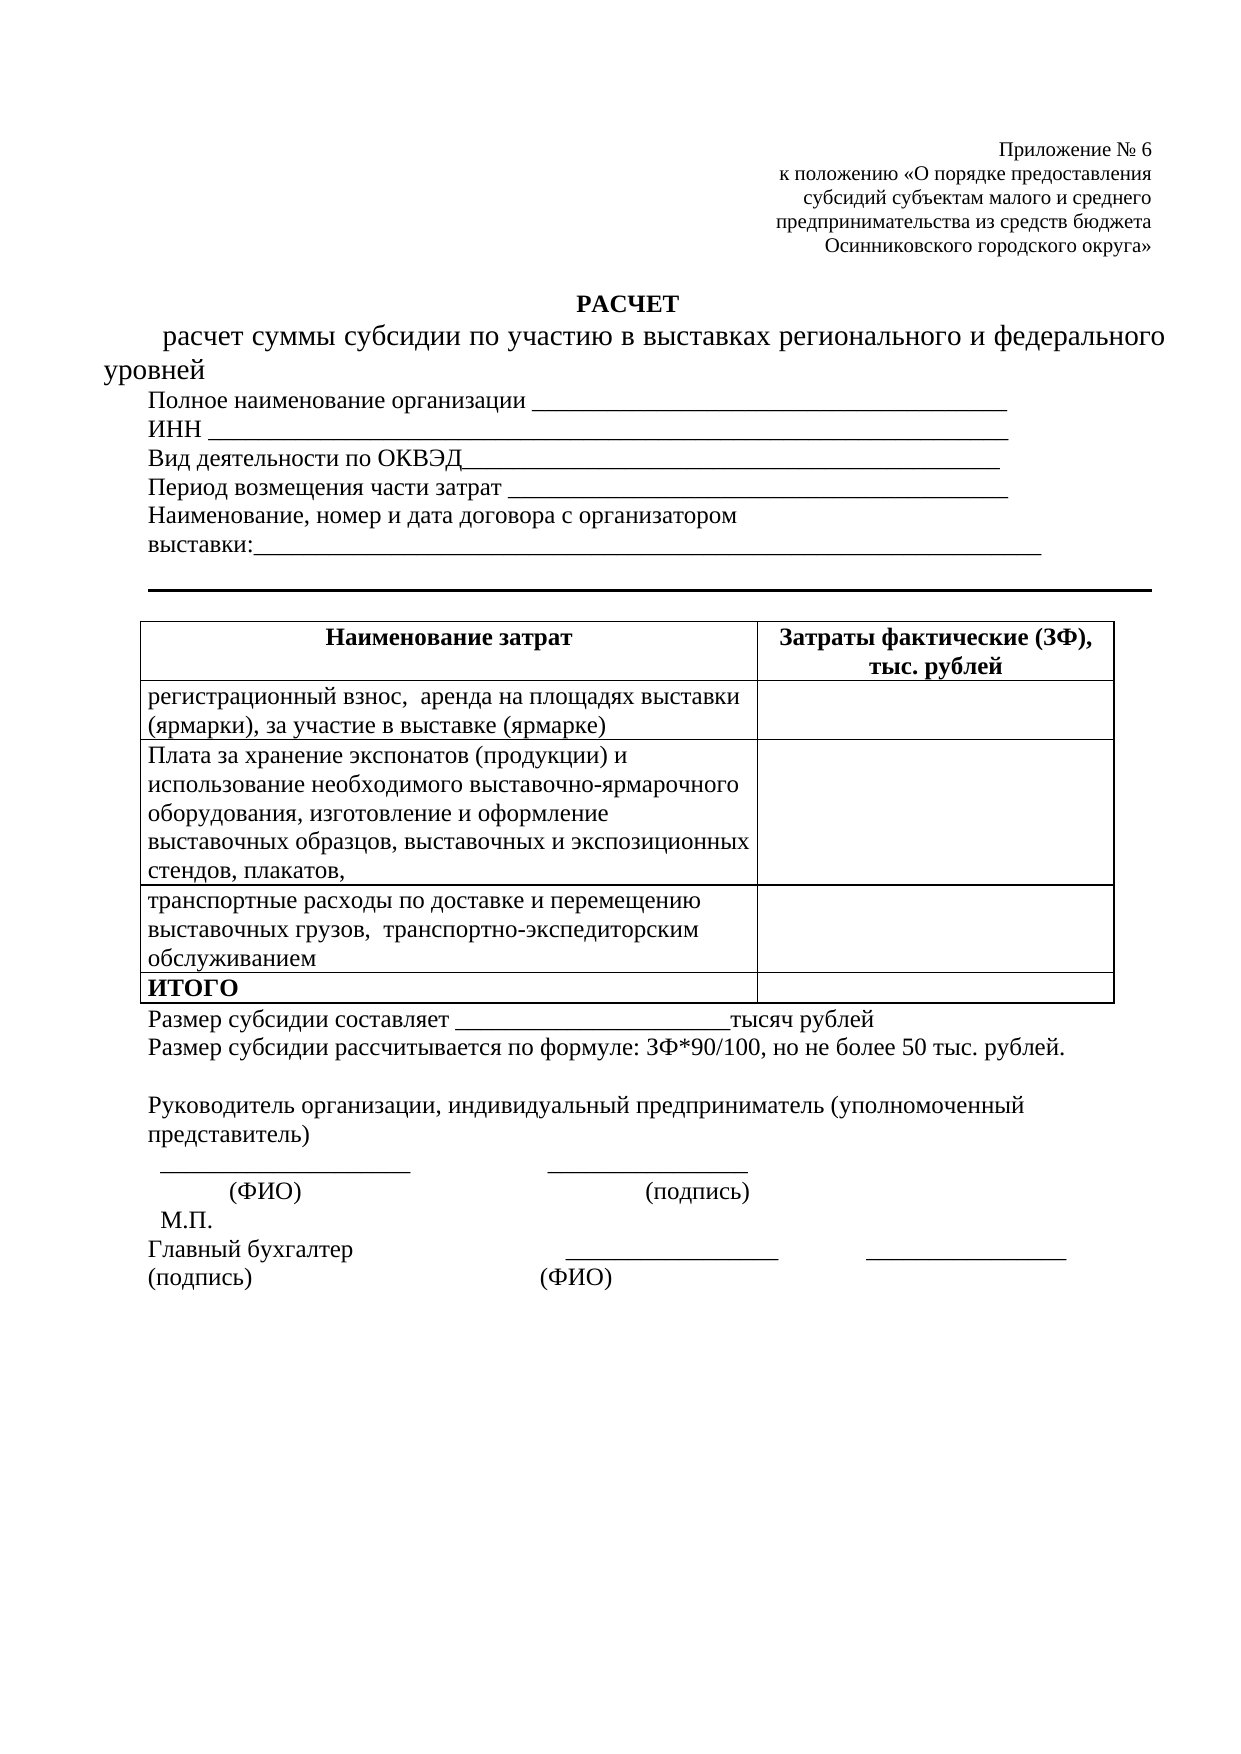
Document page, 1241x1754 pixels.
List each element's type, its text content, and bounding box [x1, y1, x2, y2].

text (ФИО) (подпись) [148, 1176, 1152, 1205]
table_cell [758, 886, 1113, 972]
text Руководитель организации, индивидуальный предприниматель (уполномоченный представитель) [148, 1090, 1152, 1147]
text Размер субсидии рассчитывается по формуле: ЗФ*90/100, но не более 50 тыс. рублей. [148, 1032, 1152, 1061]
text Полное наименование организации ______________________________________ [148, 385, 1152, 414]
text расчет суммы субсидии по участию в выставках регионального и федерального уровней [103, 318, 1167, 385]
table_cell регистрационный взнос, аренда на площадях выставки (ярмарки), за участие в выставке (ярмарке) [141, 681, 757, 739]
text субсидий субъектам малого и среднего [148, 185, 1152, 209]
table_cell [758, 681, 1113, 739]
text Размер субсидии составляет ______________________тысяч рублей [148, 1004, 1152, 1032]
text Период возмещения части затрат ________________________________________ [148, 472, 1152, 500]
table_cell [758, 973, 1113, 1002]
table_cell транспортные расходы по доставке и перемещению выставочных грузов, транспортно-экспедиторским обслуживанием [141, 886, 757, 972]
text ИНН ________________________________________________________________ [148, 414, 1152, 443]
table_header Затраты фактические (ЗФ), тыс. рублей [758, 622, 1113, 679]
text Осинниковского городского округа» [148, 233, 1152, 257]
text РАСЧЕТ [103, 289, 1152, 318]
text М.П. [148, 1205, 1152, 1234]
table_cell ИТОГО [141, 973, 757, 1002]
text Вид деятельности по ОКВЭД___________________________________________ [148, 443, 1152, 472]
table_header Наименование затрат [141, 622, 757, 679]
table_cell Плата за хранение экспонатов (продукции) и использование необходимого выставочно-ярмарочного оборудования, изготовление и оформление выставочных образцов, выставочных и экспозиционных стендов, плакатов, [141, 740, 757, 884]
text Приложение № 6 [148, 137, 1152, 161]
text ____________________ ________________ [148, 1147, 1152, 1176]
text предпринимательства из средств бюджета [148, 209, 1152, 233]
text Наименование, номер и дата договора с организатором выставки:_______________________________________________________________ [148, 500, 1152, 558]
table_cell [758, 740, 1113, 884]
text к положению «О порядке предоставления [148, 161, 1152, 185]
text Главный бухгалтер _________________ ________________ (подпись) (ФИО) [148, 1234, 1152, 1291]
